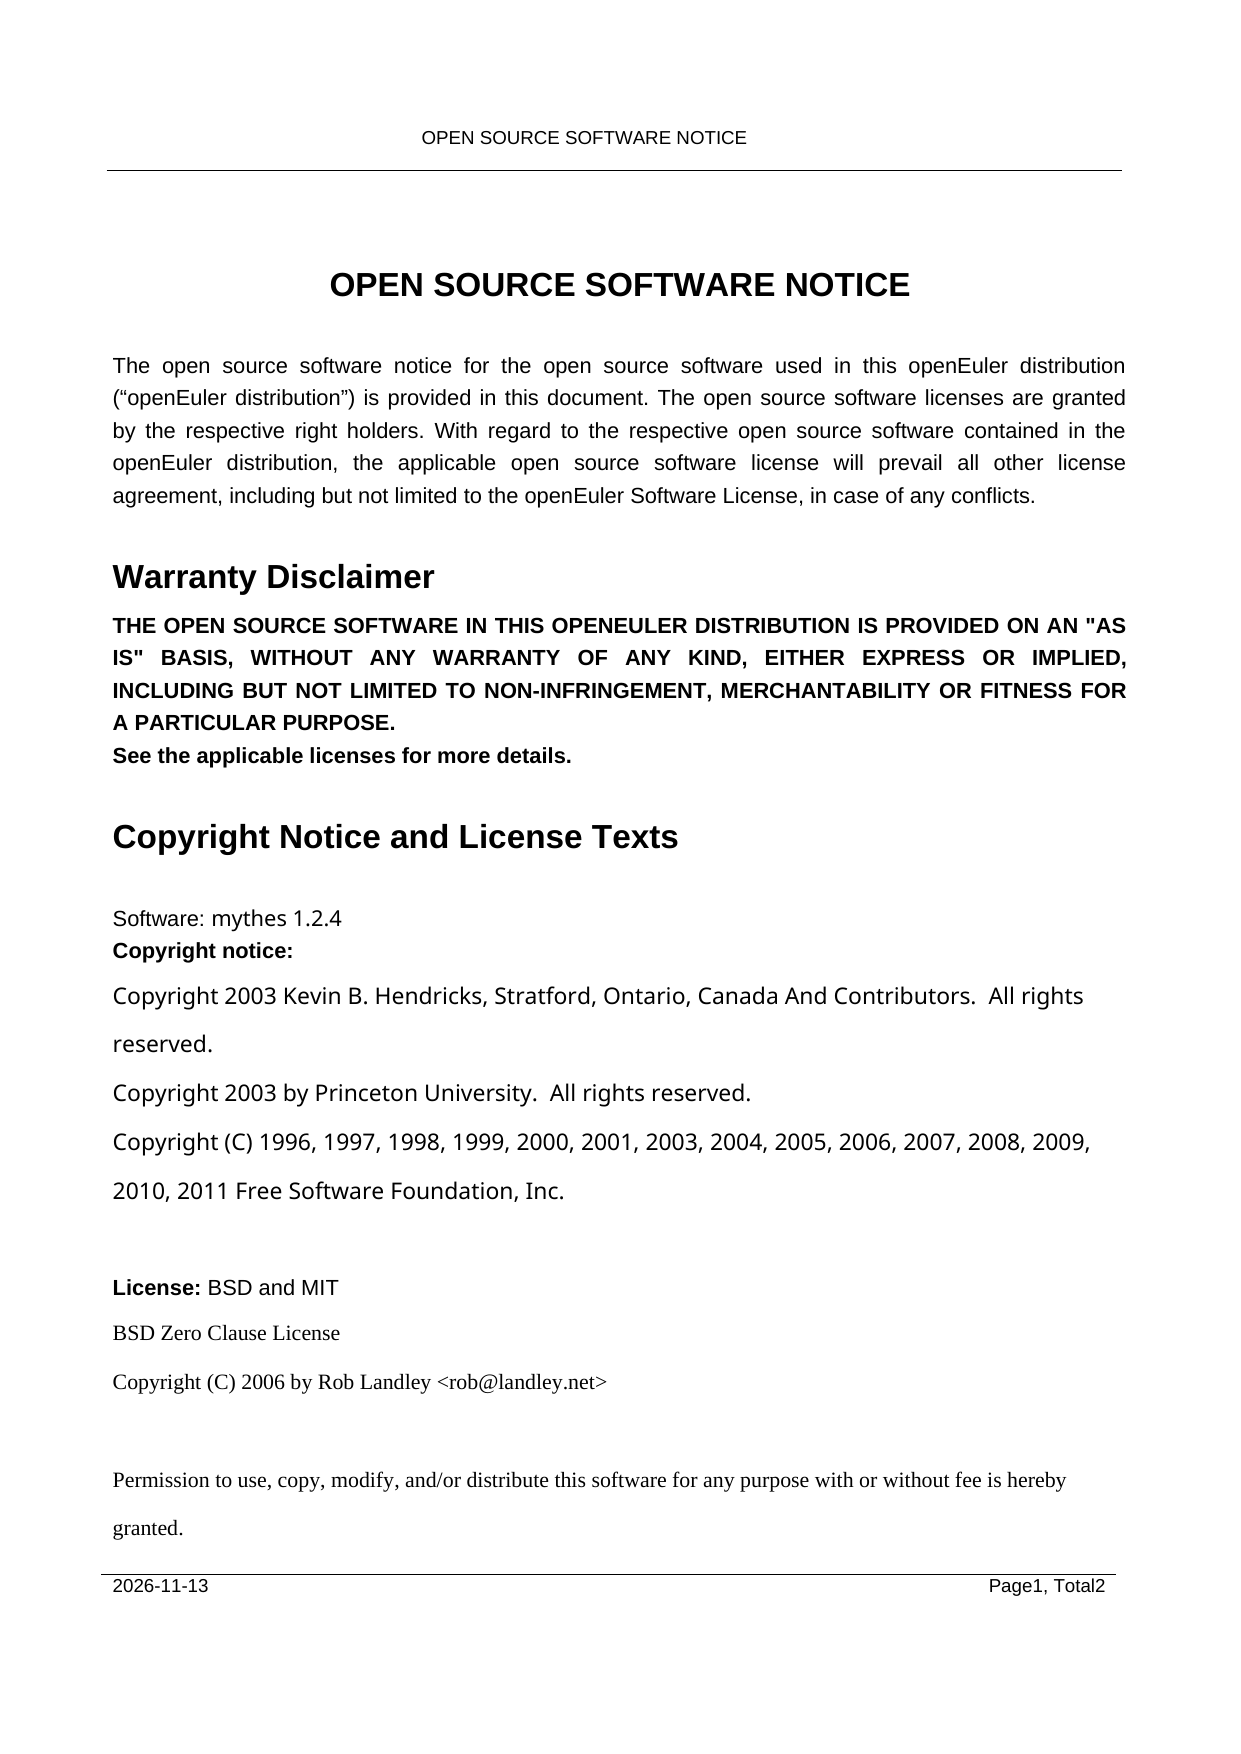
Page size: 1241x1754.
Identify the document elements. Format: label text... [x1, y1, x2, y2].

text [112, 1317, 1128, 1544]
text License: BSD and MIT [112, 1272, 1128, 1304]
text The open source software notice for the open source software used in this openEuler distribution (“openEuler distribution”) is provided in this document. The open source software licenses are granted by the respective right holders. With regard to the respective open source software contained in the openEuler distribution, the applicable open source software license will prevail all other license agreement, including but not limited to the openEuler Software License, in case of any conflicts. [112, 349, 1128, 511]
text THE OPEN SOURCE SOFTWARE IN THIS OPENEULER DISTRIBUTION IS PROVIDED ON AN "AS IS" BASIS, WITHOUT ANY WARRANTY OF ANY KIND, EITHER EXPRESS OR IMPLIED, INCLUDING BUT NOT LIMITED TO NON-INFRINGEMENT, MERCHANTABILITY OR FITNESS FOR A PARTICULAR PURPOSE. See the applicable licenses for more details. [112, 609, 1128, 771]
text Copyright 2003 Kevin B. Hendricks, Stratford, Ontario, Canada And Contributors. All rights reserved. Copyright 2003 by Princeton University. All rights reserved. Copyright (C) 1996, 1997, 1998, 1999, 2000, 2001, 2003, 2004, 2005, 2006, 2007, 2008, 2009, 2010, 2011 Free Software Foundation, Inc. [112, 979, 1128, 1255]
text Warranty Disclaimer [112, 544, 1128, 609]
text Software: mythes 1.2.4 [112, 901, 1128, 934]
text OPEN SOURCE SOFTWARE NOTICE [112, 251, 1128, 316]
text Copyright Notice and License Texts [112, 804, 1128, 869]
text Copyright notice: [112, 934, 1128, 966]
